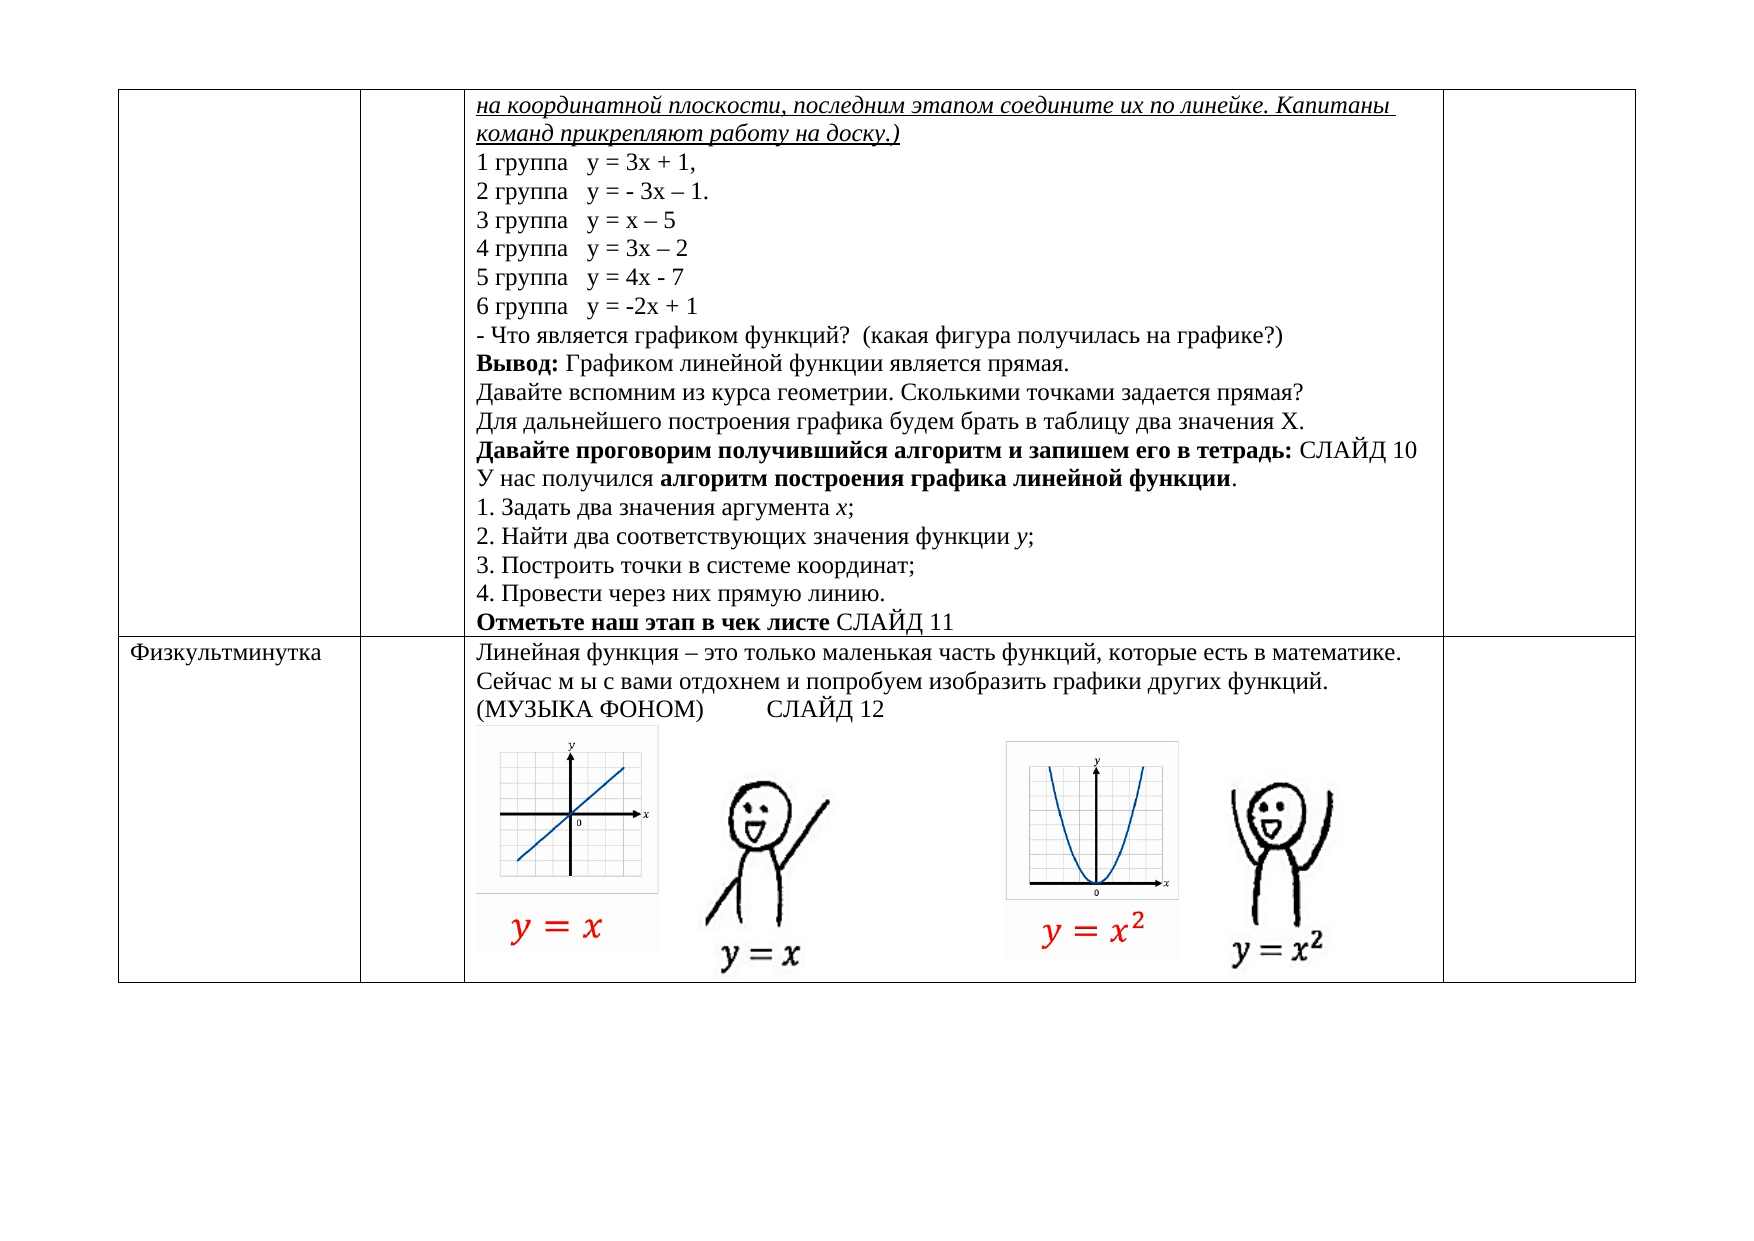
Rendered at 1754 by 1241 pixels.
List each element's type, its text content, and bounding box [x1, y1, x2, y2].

picture [476, 723, 659, 953]
picture [1188, 754, 1360, 980]
table_cell [1444, 637, 1635, 982]
picture [682, 754, 854, 980]
table_cell [361, 90, 464, 636]
table_cell [361, 637, 464, 982]
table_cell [465, 90, 1443, 636]
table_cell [119, 90, 360, 636]
table_cell [1444, 90, 1635, 636]
picture [1002, 737, 1180, 960]
table_cell Физкультминутка [119, 637, 360, 982]
